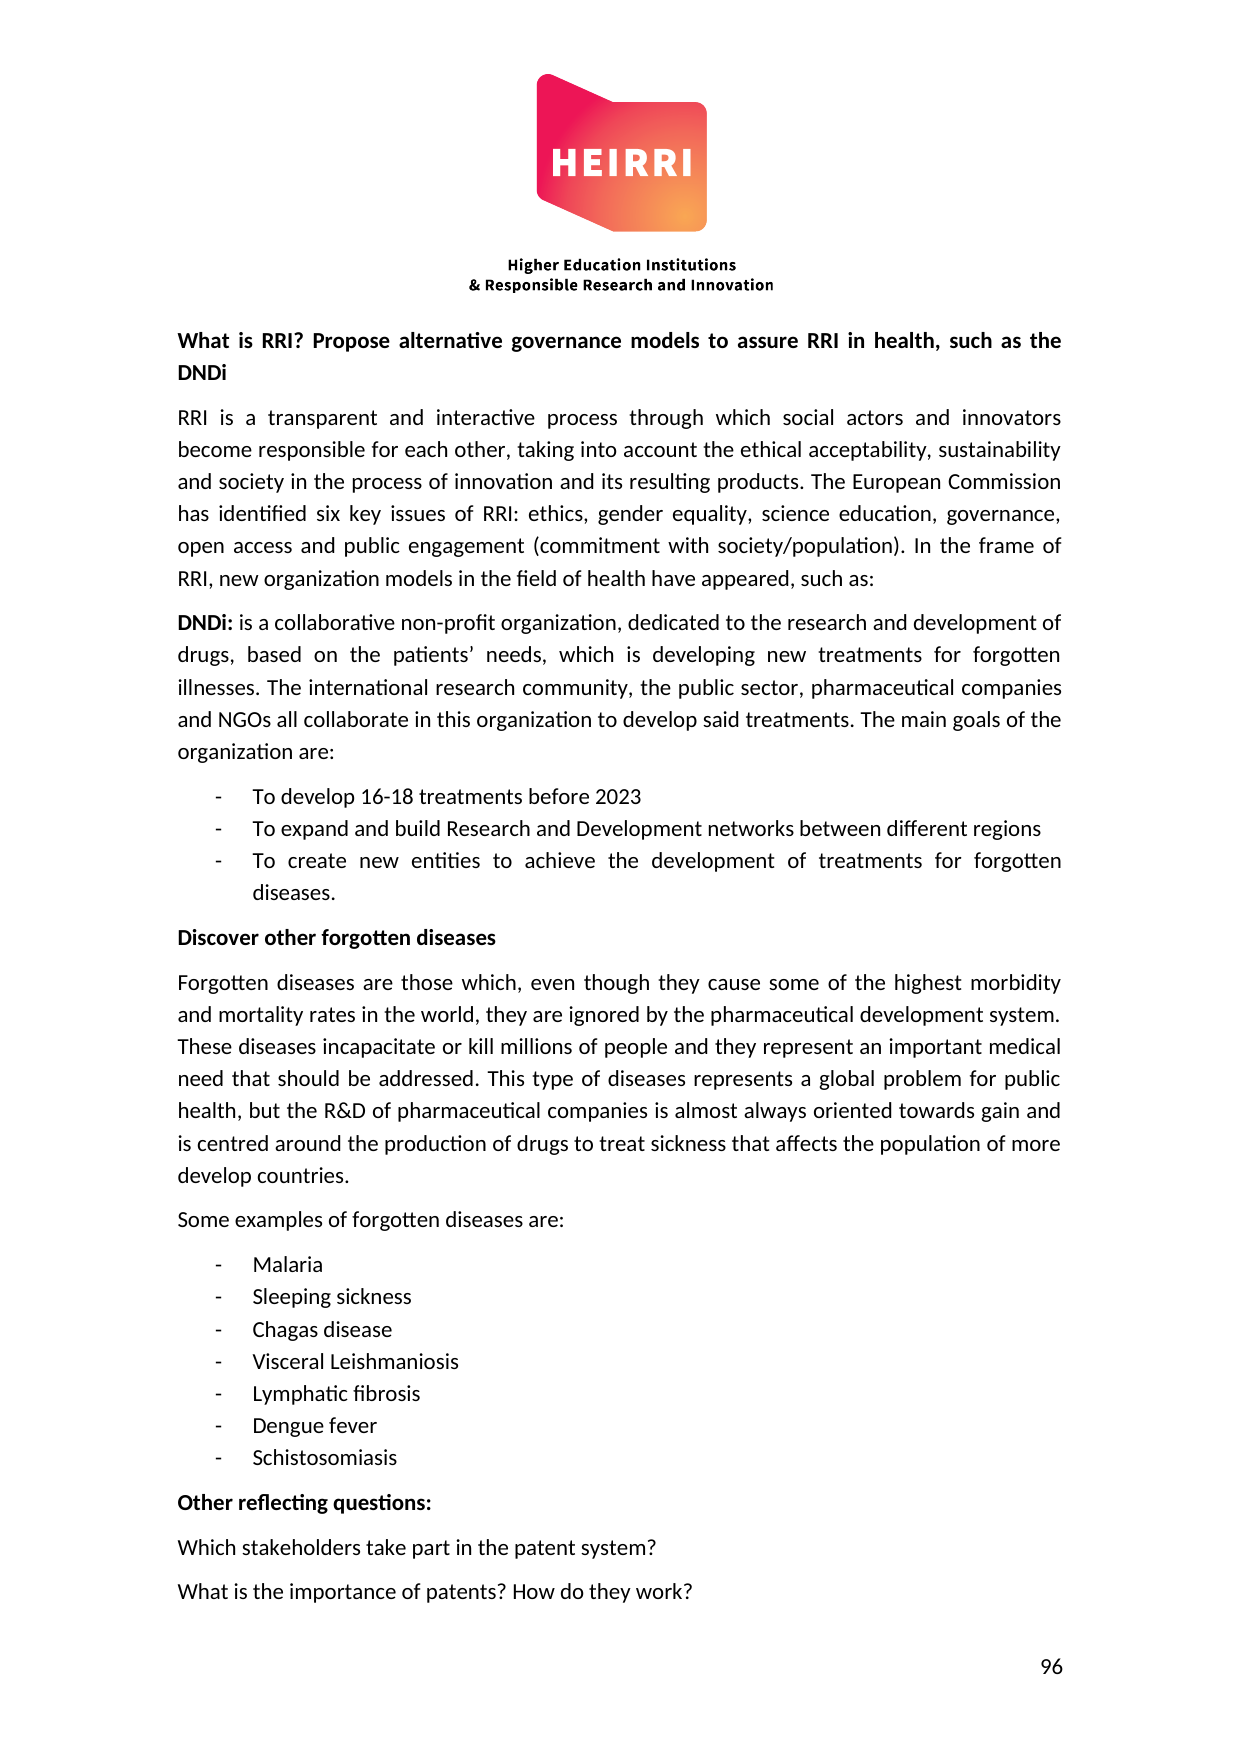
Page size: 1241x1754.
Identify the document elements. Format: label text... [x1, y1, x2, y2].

list Schistosomiasis [215, 1443, 1063, 1471]
text Which stakeholders take part in the patent system? [177, 1533, 1063, 1561]
text Some examples of forgotten diseases are: [177, 1206, 1063, 1234]
text Discover other forgotten diseases [177, 923, 1063, 951]
list Visceral Leishmaniosis [215, 1347, 1063, 1375]
list Chagas disease [215, 1315, 1063, 1343]
picture [469, 74, 773, 293]
text What is RRI? Propose alternative governance models to assure RRI in health, such as the DNDi [177, 326, 1063, 386]
list Lymphatic fibrosis [215, 1379, 1063, 1407]
text Forgotten diseases are those which, even though they cause some of the highest morbidity and mortality rates in the world, they are ignored by the pharmaceutical development system. These diseases incapacitate or kill millions of people and they represent an important medical need that should be addressed. This type of diseases represents a global problem for public health, but the R&D of pharmaceutical companies is almost always oriented towards gain and is centred around the production of drugs to treat sickness that affects the population of more develop countries. [177, 968, 1063, 1189]
list Sleeping sickness [215, 1282, 1063, 1311]
list To expand and build Research and Development networks between different regions [215, 814, 1063, 842]
list To create new entities to achieve the development of treatments for forgotten diseases. [215, 846, 1063, 906]
text Other reflecting questions: [177, 1488, 1063, 1516]
list To develop 16-18 treatments before 2023 [215, 782, 1063, 810]
text DNDi: is a collaborative non-profit organization, dedicated to the research and development of drugs, based on the patients’ needs, which is developing new treatments for forgotten illnesses. The international research community, the public sector, pharmaceutical companies and NGOs all collaborate in this organization to develop said treatments. The main goals of the organization are: [177, 608, 1063, 765]
text RRI is a transparent and interactive process through which social actors and innovators become responsible for each other, taking into account the ethical acceptability, sustainability and society in the process of innovation and its resulting products. The European Commission has identified six key issues of RRI: ethics, gender equality, science education, governance, open access and public engagement (commitment with society/population). In the frame of RRI, new organization models in the field of health have appeared, such as: [177, 403, 1063, 592]
list Dengue fever [215, 1411, 1063, 1439]
list Malaria [215, 1250, 1063, 1278]
text What is the importance of patents? How do they work? [177, 1577, 1063, 1606]
